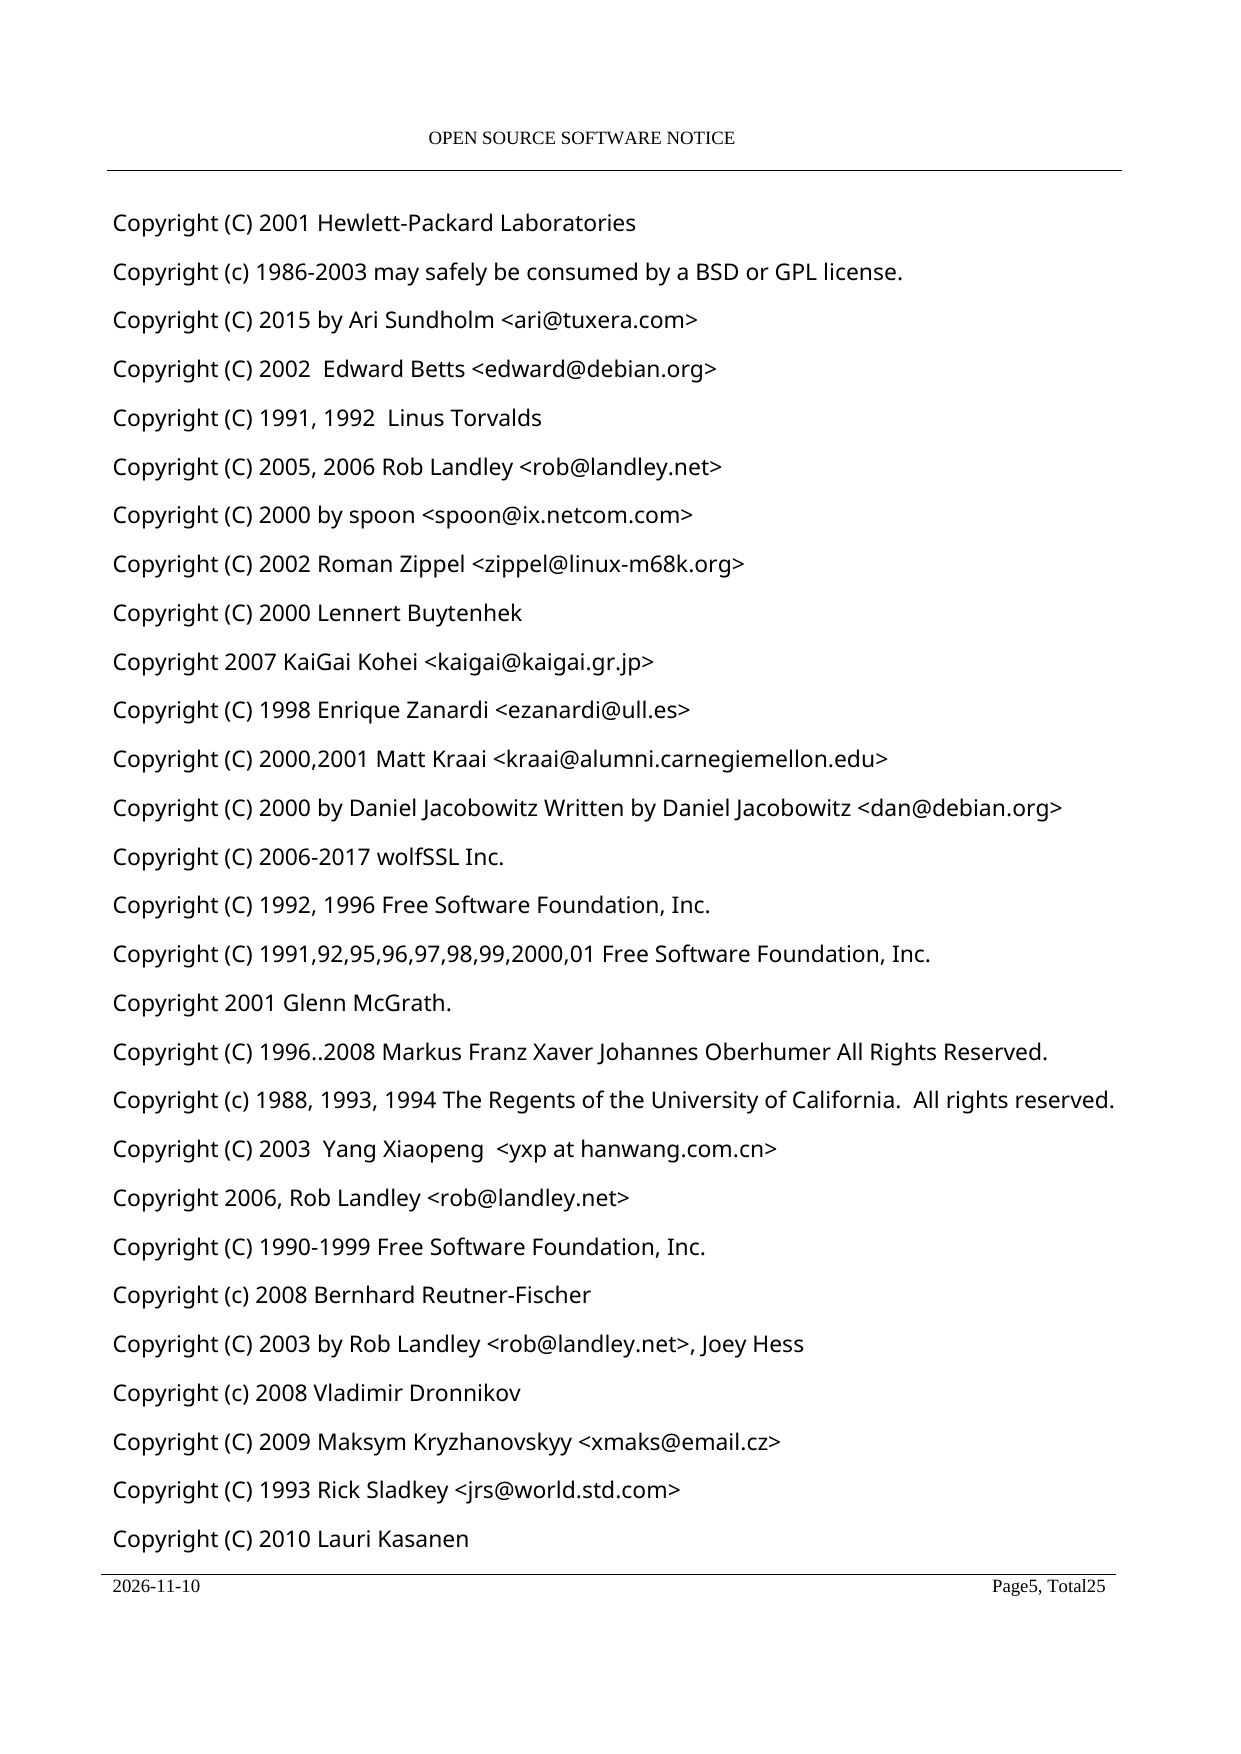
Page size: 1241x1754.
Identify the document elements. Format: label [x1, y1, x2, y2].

text [112, 206, 1128, 1555]
